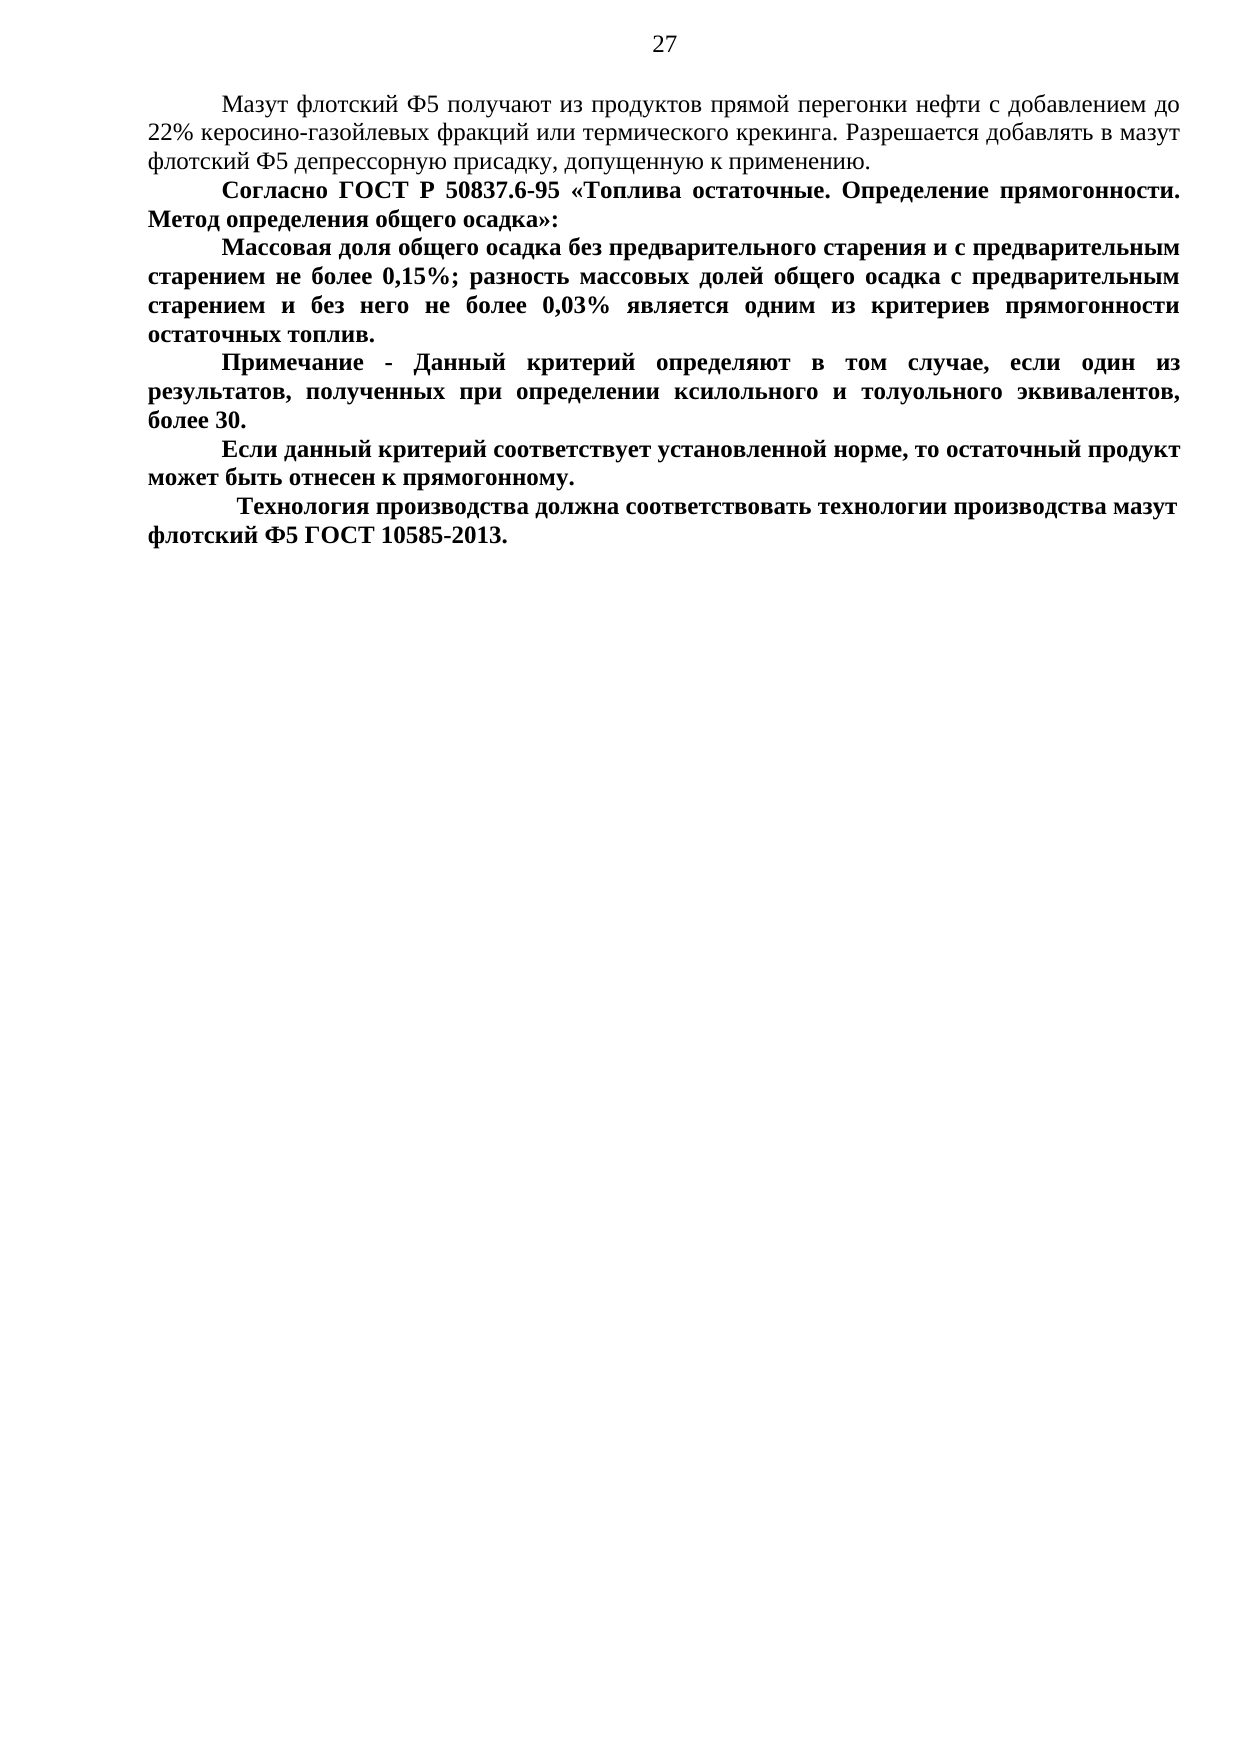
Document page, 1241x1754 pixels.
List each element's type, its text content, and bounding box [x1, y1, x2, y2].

text Примечание - Данный критерий определяют в том случае, если один из результатов, полученных при определении ксилольного и толуольного эквивалентов, более 30. [148, 347, 1181, 434]
text Технология производства должна соответствовать технологии производства мазут флотский Ф5 ГОСТ 10585-2013. [148, 491, 1181, 549]
text Мазут флотский Ф5 получают из продуктов прямой перегонки нефти с добавлением до 22% керосино-газойлевых фракций или термического крекинга. Разрешается добавлять в мазут флотский Ф5 депрессорную присадку, допущенную к применению. [148, 89, 1181, 175]
text Если данный критерий соответствует установленной норме, то остаточный продукт может быть отнесен к прямогонному. [148, 434, 1181, 491]
text Массовая доля общего осадка без предварительного старения и с предварительным старением не более 0,15%; разность массовых долей общего осадка с предварительным старением и без него не более 0,03% является одним из критериев прямогонности остаточных топлив. [148, 232, 1181, 347]
text Согласно ГОСТ Р 50837.6-95 «Топлива остаточные. Определение прямогонности. Метод определения общего осадка»: [148, 175, 1181, 232]
